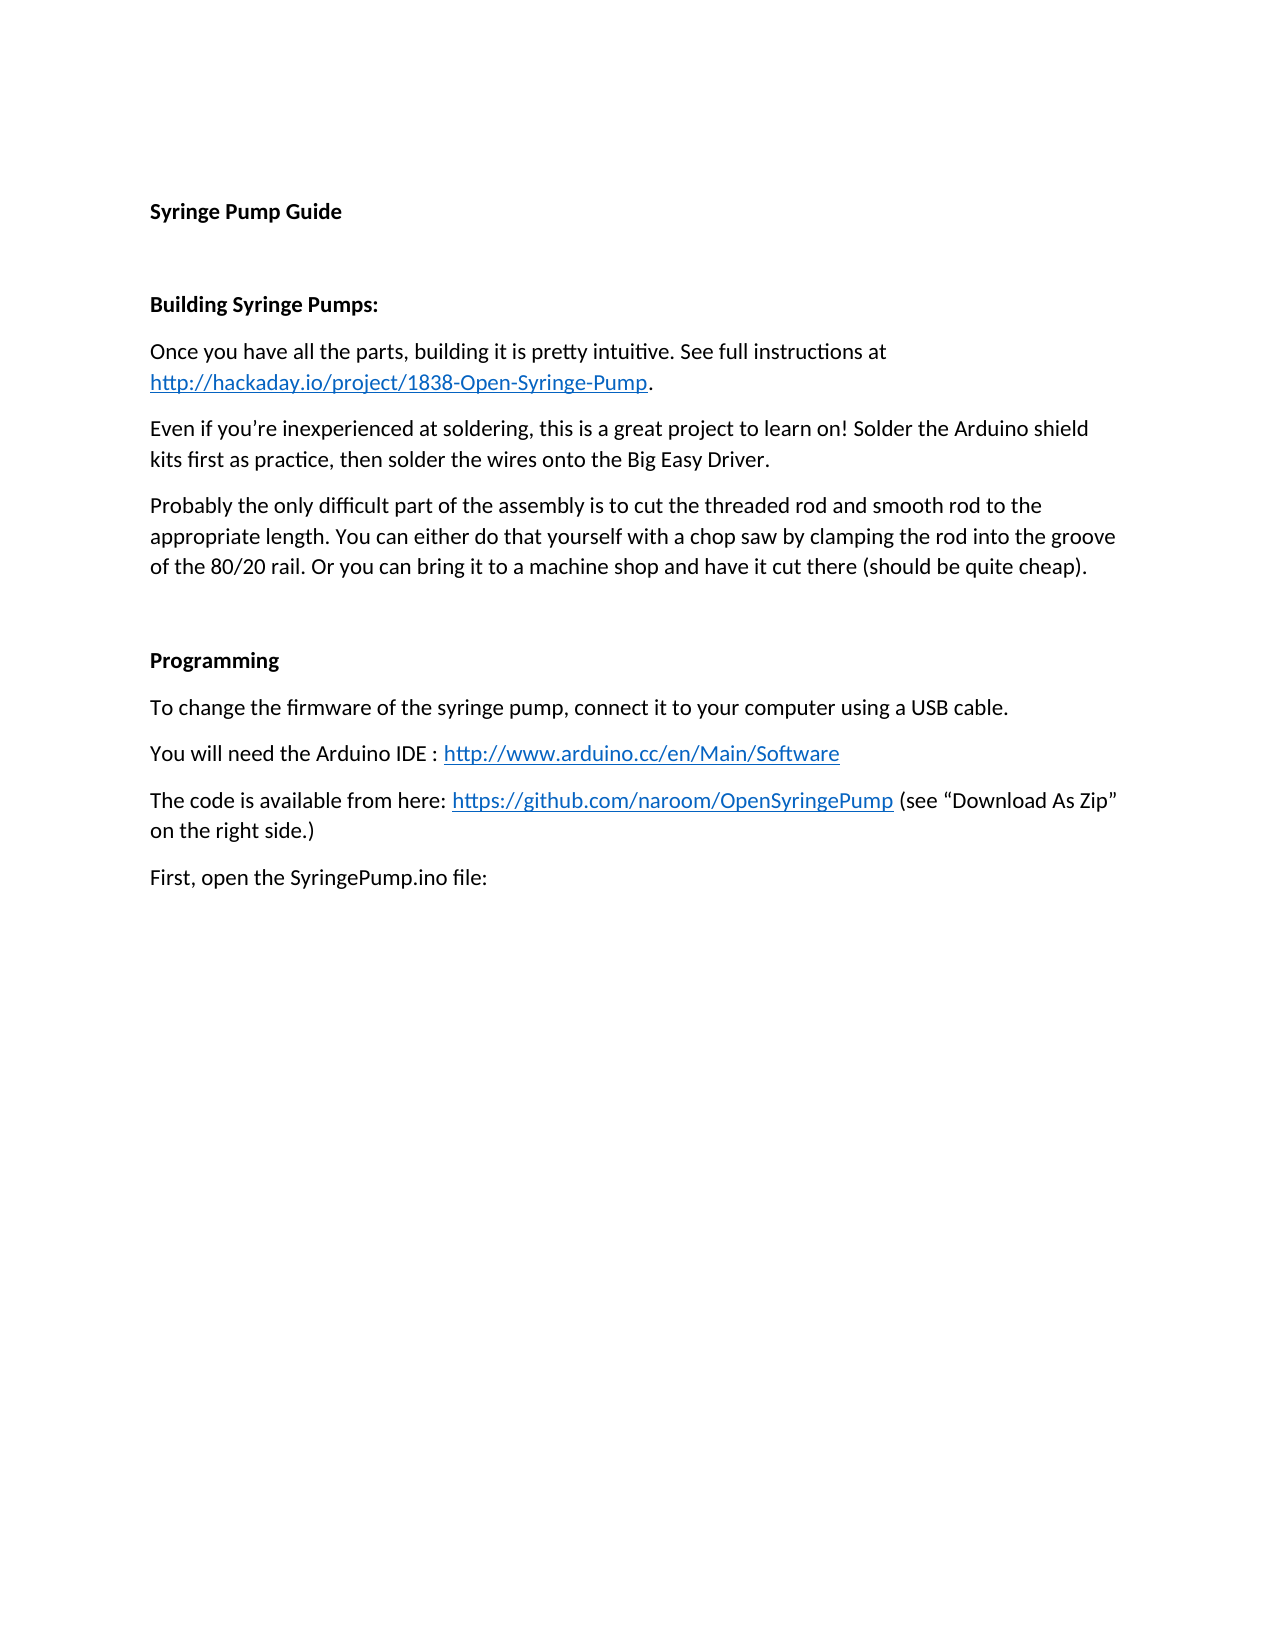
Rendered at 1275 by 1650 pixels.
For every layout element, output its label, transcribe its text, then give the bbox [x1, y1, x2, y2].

text The code is available from here: https://github.com/naroom/OpenSyringePump (see “Download As Zip” on the right side.) [150, 786, 1125, 845]
text Once you have all the parts, building it is pretty intuitive. See full instructions at http://hackaday.io/project/1838-Open-Syringe-Pump. [150, 337, 1125, 396]
text Even if you’re inexperienced at soldering, this is a great project to learn on! Solder the Arduino shield kits first as practice, then solder the wires onto the Big Easy Driver. [150, 414, 1125, 473]
text To change the firmware of the syringe pump, connect it to your computer using a USB cable. [150, 693, 1125, 721]
text You will need the Arduino IDE : http://www.arduino.cc/en/Main/Software [150, 739, 1125, 768]
text Building Syringe Pumps: [150, 291, 1125, 319]
text Programming [150, 646, 1125, 674]
text Probably the only difficult part of the assembly is to cut the threaded rod and smooth rod to the appropriate length. You can either do that yourself with a chop saw by clamping the rod into the groove of the 80/20 rail. Or you can bring it to a machine shop and have it cut there (should be quite cheap). [150, 492, 1125, 580]
text Syringe Pump Guide [150, 197, 1125, 225]
text First, open the SyringePump.ino file: [150, 863, 1125, 892]
